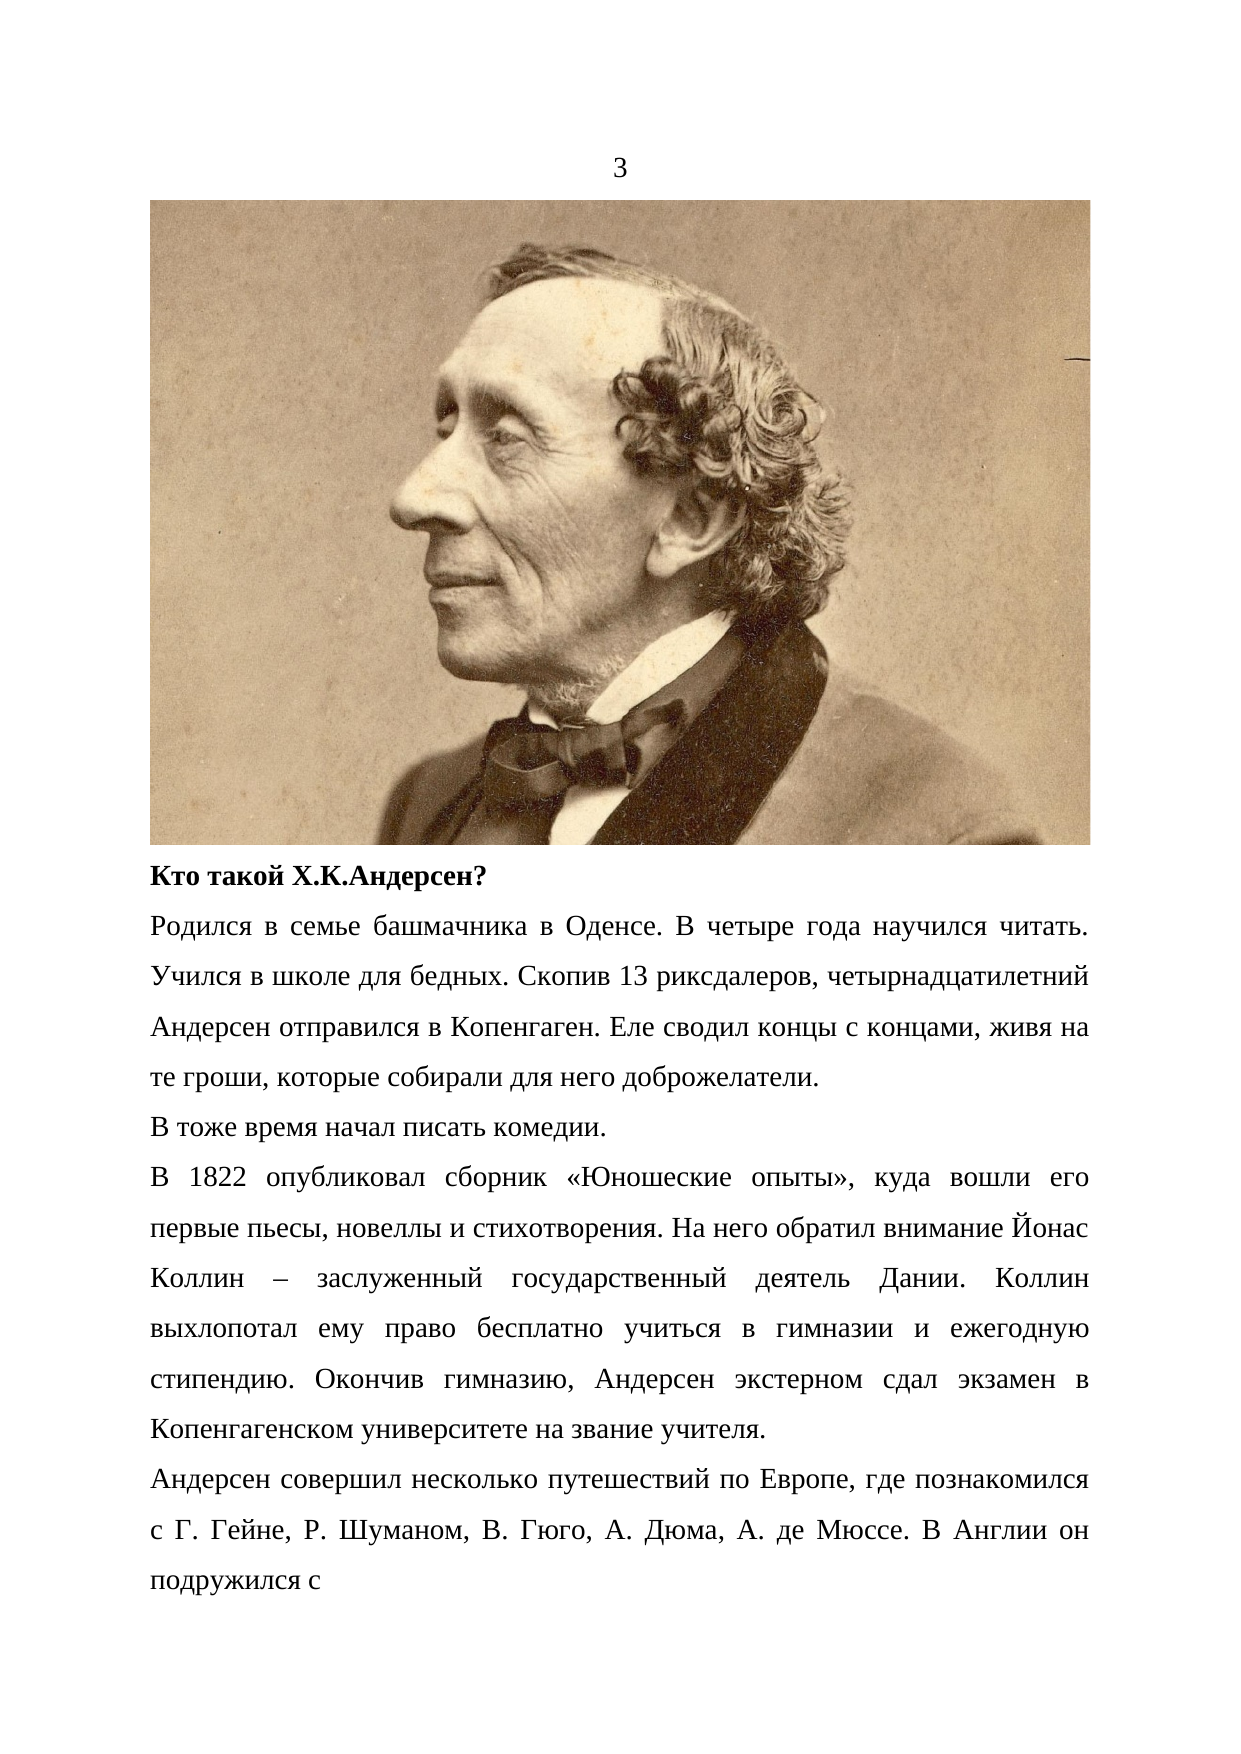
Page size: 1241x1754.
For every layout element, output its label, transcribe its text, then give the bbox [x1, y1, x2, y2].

picture [150, 200, 1091, 845]
text Андерсен совершил несколько путешествий по Европе, где познакомился с Г. Гейне, Р. Шуманом, В. Гюго, А. Дюма, А. де Мюссе. В Англии он подружился с [150, 1461, 1090, 1596]
text В 1822 опубликовал сборник «Юношеские опыты», куда вошли его первые пьесы, новеллы и стихотворения. На него обратил внимание Йонас Коллин – заслуженный государственный деятель Дании. Коллин выхлопотал ему право бесплатно учиться в гимназии и ежегодную стипендию. Окончив гимназию, Андерсен экстерном сдал экзамен в Копенгагенском университете на звание учителя. [150, 1159, 1090, 1445]
text 3 [150, 150, 1090, 183]
text Родился в семье башмачника в Оденсе. В четыре года научился читать. Учился в школе для бедных. Скопив 13 риксдалеров, четырнадцатилетний Андерсен отправился в Копенгаген. Еле сводил концы с концами, живя на те гроши, которые собирали для него доброжелатели. [150, 908, 1090, 1092]
text В тоже время начал писать комедии. [150, 1109, 1090, 1143]
text Кто такой Х.К.Андерсен? [150, 858, 1090, 891]
